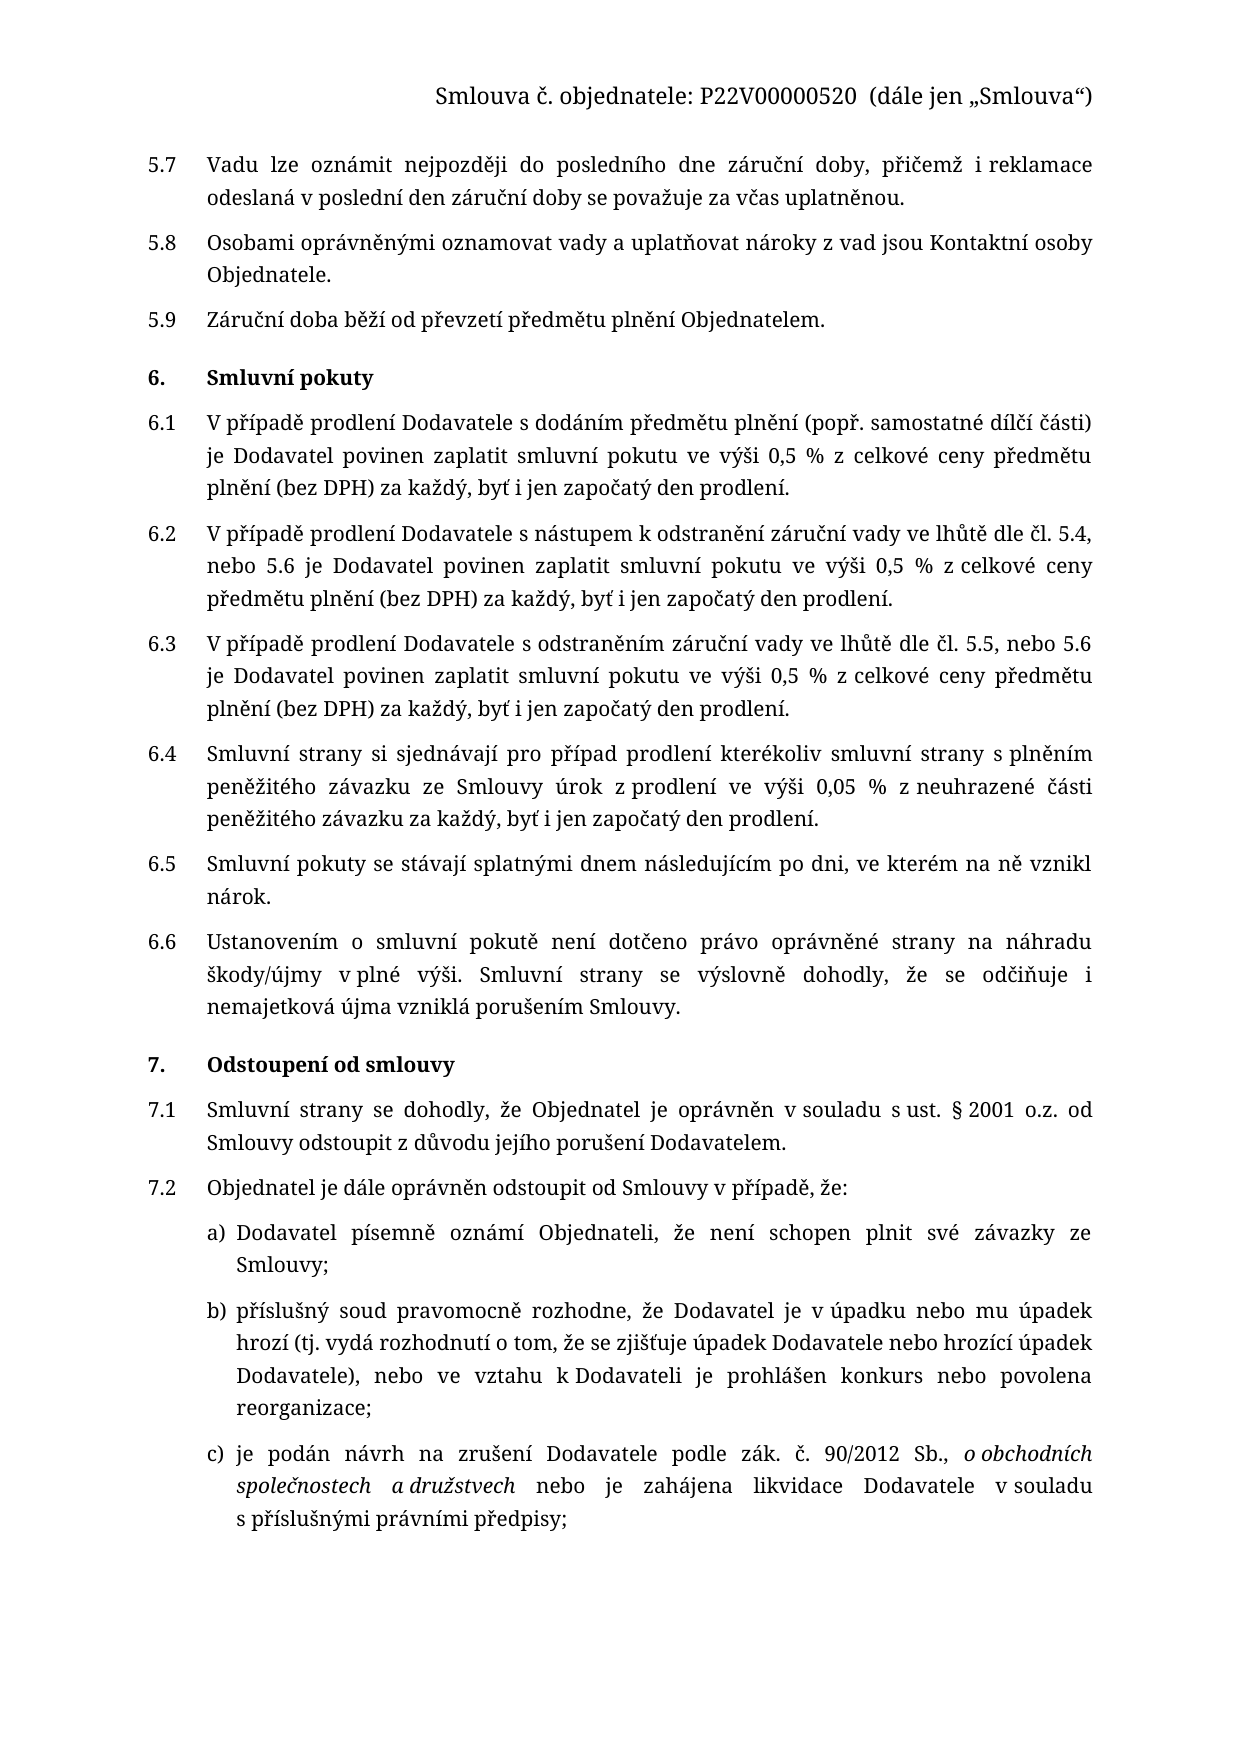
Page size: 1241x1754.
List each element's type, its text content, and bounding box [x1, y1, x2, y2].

list Smluvní pokuty se stávají splatnými dnem následujícím po dni, ve kterém na ně vznikl nárok. [148, 849, 1093, 911]
list příslušný soud pravomocně rozhodne, že Dodavatel je v úpadku nebo mu úpadek hrozí (tj. vydá rozhodnutí o tom, že se zjišťuje úpadek Dodavatele nebo hrozící úpadek Dodavatele), nebo ve vztahu k Dodavateli je prohlášen konkurs nebo povolena reorganizace; [207, 1296, 1093, 1422]
list Záruční doba běží od převzetí předmětu plnění Objednatelem. [148, 306, 1093, 334]
list Vadu lze oznámit nejpozději do posledního dne záruční doby, přičemž i reklamace odeslaná v poslední den záruční doby se považuje za včas uplatněnou. [148, 150, 1093, 211]
list V případě prodlení Dodavatele s odstraněním záruční vady ve lhůtě dle čl. 5.5, nebo 5.6 je Dodavatel povinen zaplatit smluvní pokutu ve výši 0,5 % z celkové ceny předmětu plnění (bez DPH) za každý, byť i jen započatý den prodlení. [148, 629, 1093, 723]
list Smluvní strany se dohodly, že Objednatel je oprávněn v souladu s ust. § 2001 o.z. od Smlouvy odstoupit z důvodu jejího porušení Dodavatelem. [148, 1095, 1093, 1156]
list Smluvní pokuty [148, 363, 1093, 392]
list Ustanovením o smluvní pokutě není dotčeno právo oprávněné strany na náhradu škody/újmy v plné výši. Smluvní strany se výslovně dohodly, že se odčiňuje i nemajetková újma vzniklá porušením Smlouvy. [148, 927, 1093, 1021]
list Dodavatel písemně oznámí Objednateli, že není schopen plnit své závazky ze Smlouvy; [207, 1218, 1093, 1279]
list V případě prodlení Dodavatele s dodáním předmětu plnění (popř. samostatné dílčí části) je Dodavatel povinen zaplatit smluvní pokutu ve výši 0,5 % z celkové ceny předmětu plnění (bez DPH) za každý, byť i jen započatý den prodlení. [148, 408, 1093, 502]
list Odstoupení od smlouvy [148, 1050, 1093, 1078]
list V případě prodlení Dodavatele s nástupem k odstranění záruční vady ve lhůtě dle čl. 5.4, nebo 5.6 je Dodavatel povinen zaplatit smluvní pokutu ve výši 0,5 % z celkové ceny předmětu plnění (bez DPH) za každý, byť i jen započatý den prodlení. [148, 519, 1093, 612]
list Objednatel je dále oprávněn odstoupit od Smlouvy v případě, že: [148, 1173, 1093, 1201]
list Osobami oprávněnými oznamovat vady a uplatňovat nároky z vad jsou Kontaktní osoby Objednatele. [148, 228, 1093, 289]
list je podán návrh na zrušení Dodavatele podle zák. č. 90/2012 Sb., o obchodních společnostech a družstvech nebo je zahájena likvidace Dodavatele v souladu s příslušnými právními předpisy; [207, 1439, 1093, 1532]
list Smluvní strany si sjednávají pro případ prodlení kterékoliv smluvní strany s plněním peněžitého závazku ze Smlouvy úrok z prodlení ve výši 0,05 % z neuhrazené části peněžitého závazku za každý, byť i jen započatý den prodlení. [148, 739, 1093, 833]
